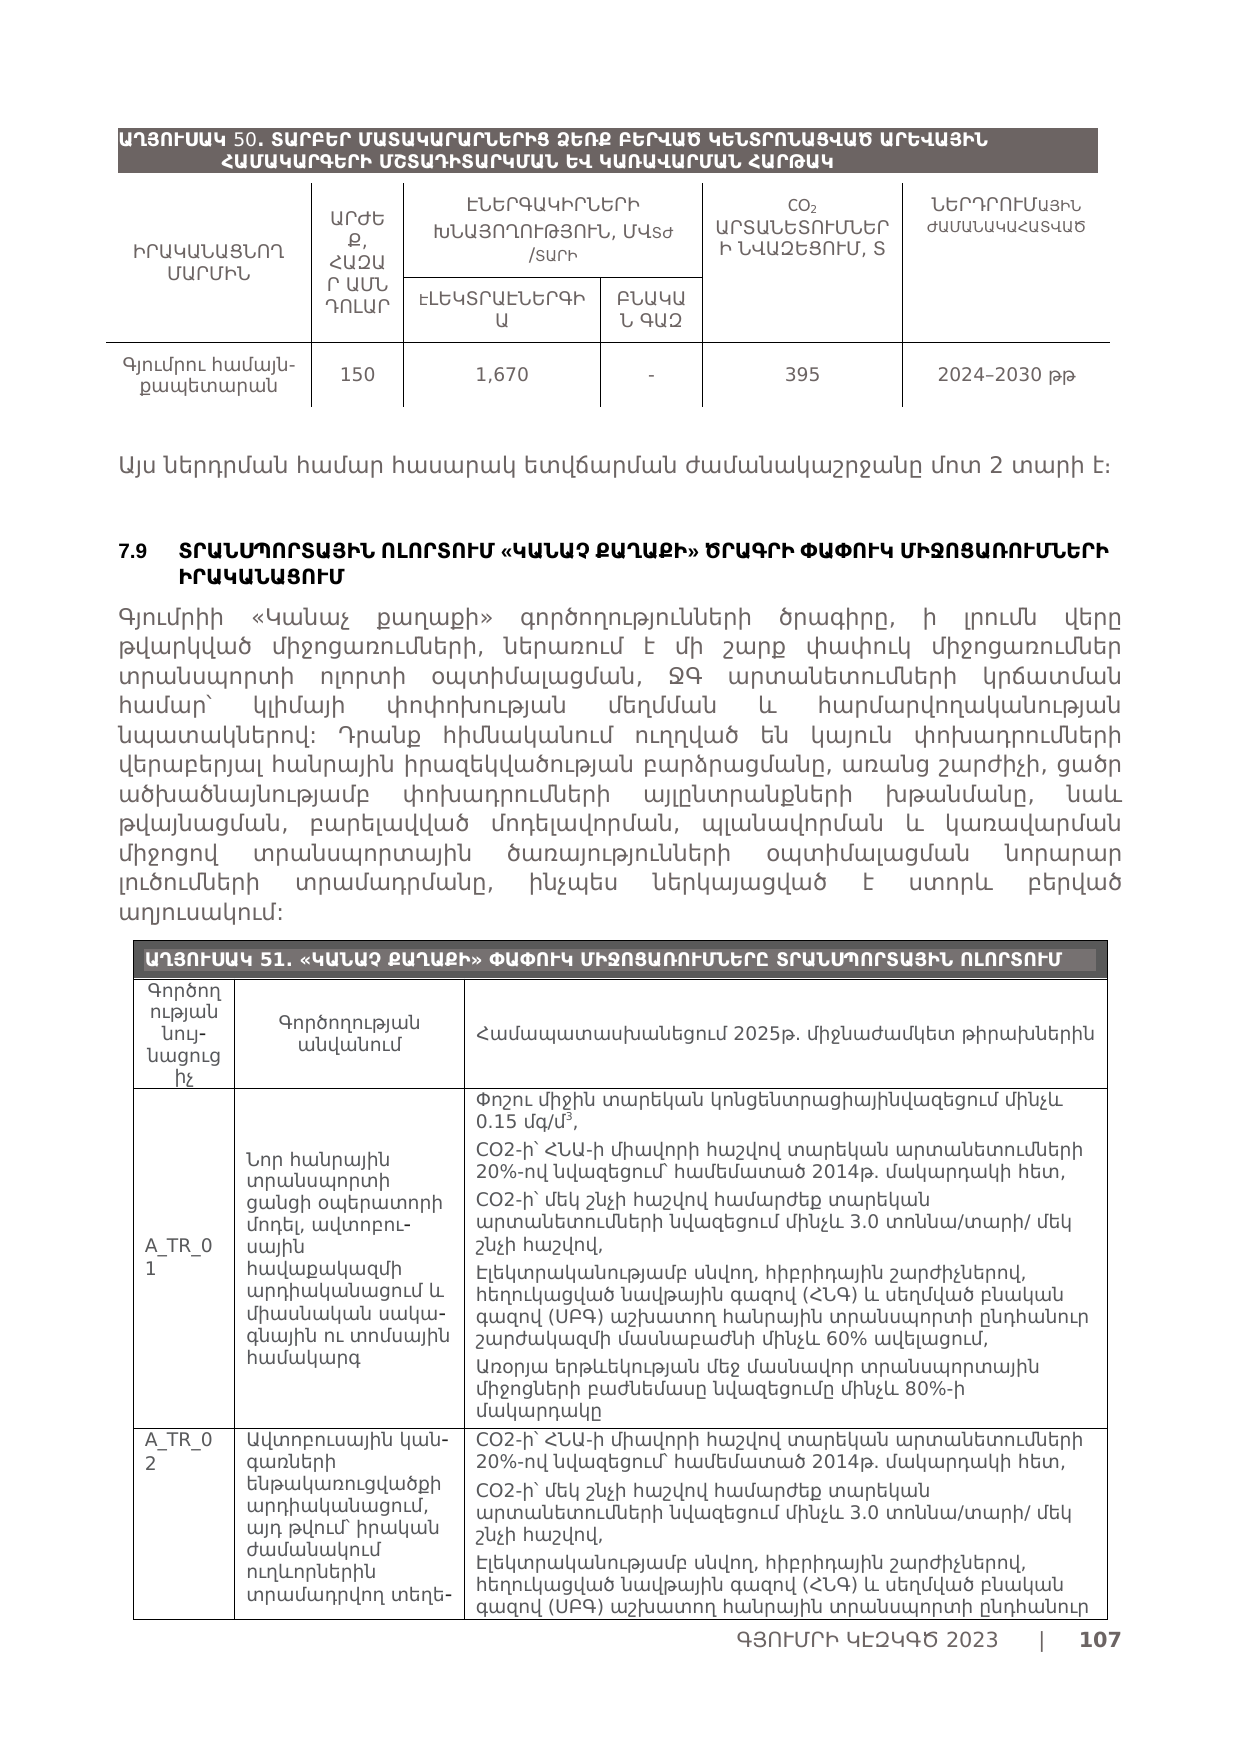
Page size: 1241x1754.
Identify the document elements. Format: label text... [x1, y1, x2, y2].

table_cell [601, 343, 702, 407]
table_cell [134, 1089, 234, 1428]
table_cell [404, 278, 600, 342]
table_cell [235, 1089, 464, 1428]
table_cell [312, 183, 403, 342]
subtitle ՏՐԱՆՍՊՈՐՏԱՅԻՆ ՈԼՈՐՏՈՒՄ «ԿԱՆԱՉ ՔԱՂԱՔԻ» ԾՐԱԳՐԻ ՓԱՓՈՒԿ ՄԻՋՈՑԱՌՈՒՄՆԵՐԻ ԻՐԱԿԱՆԱՑՈՒՄ [118, 538, 1122, 589]
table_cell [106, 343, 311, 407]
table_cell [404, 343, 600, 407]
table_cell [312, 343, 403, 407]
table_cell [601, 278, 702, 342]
text Գյումրիի «Կանաչ քաղաքի» գործողությունների ծրագիրը, ի լրումն վերը թվարկված միջոցառումների, ներառում է մի շարք փափուկ միջոցառումներ տրանսպորտի ոլորտի օպտիմալացման, ՋԳ արտանետումների կրճատման համար՝ կլիմայի փոփոխության մեղմման և հարմարվողականության նպատակներով: Դրանք հիմնականում ուղղված են կայուն փոխադրումների վերաբերյալ հանրային իրազեկվածության բարձրացմանը, առանց շարժիչի, ցածր ածխածնայնությամբ փոխադրումների այլընտրանքների խթանմանը, նաև թվայնացման, բարելավված մոդելավորման, պլանավորման և կառավարման միջոցով տրանսպորտային ծառայությունների օպտիմալացման նորարար լուծումների տրամադրմանը, ինչպես ներկայացված է ստորև բերված աղյուսակում: [118, 604, 1122, 925]
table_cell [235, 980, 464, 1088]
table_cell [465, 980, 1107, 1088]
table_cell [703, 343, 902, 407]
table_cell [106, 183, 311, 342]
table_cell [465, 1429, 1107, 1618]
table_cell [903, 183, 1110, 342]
text Այս ներդրման համար հասարակ ետվճարման ժամանակաշրջանը մոտ 2 տարի է։ [118, 452, 1122, 479]
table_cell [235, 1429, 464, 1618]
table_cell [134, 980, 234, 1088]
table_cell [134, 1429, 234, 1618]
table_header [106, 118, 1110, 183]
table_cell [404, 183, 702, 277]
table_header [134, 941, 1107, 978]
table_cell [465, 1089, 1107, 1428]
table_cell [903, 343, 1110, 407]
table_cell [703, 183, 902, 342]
